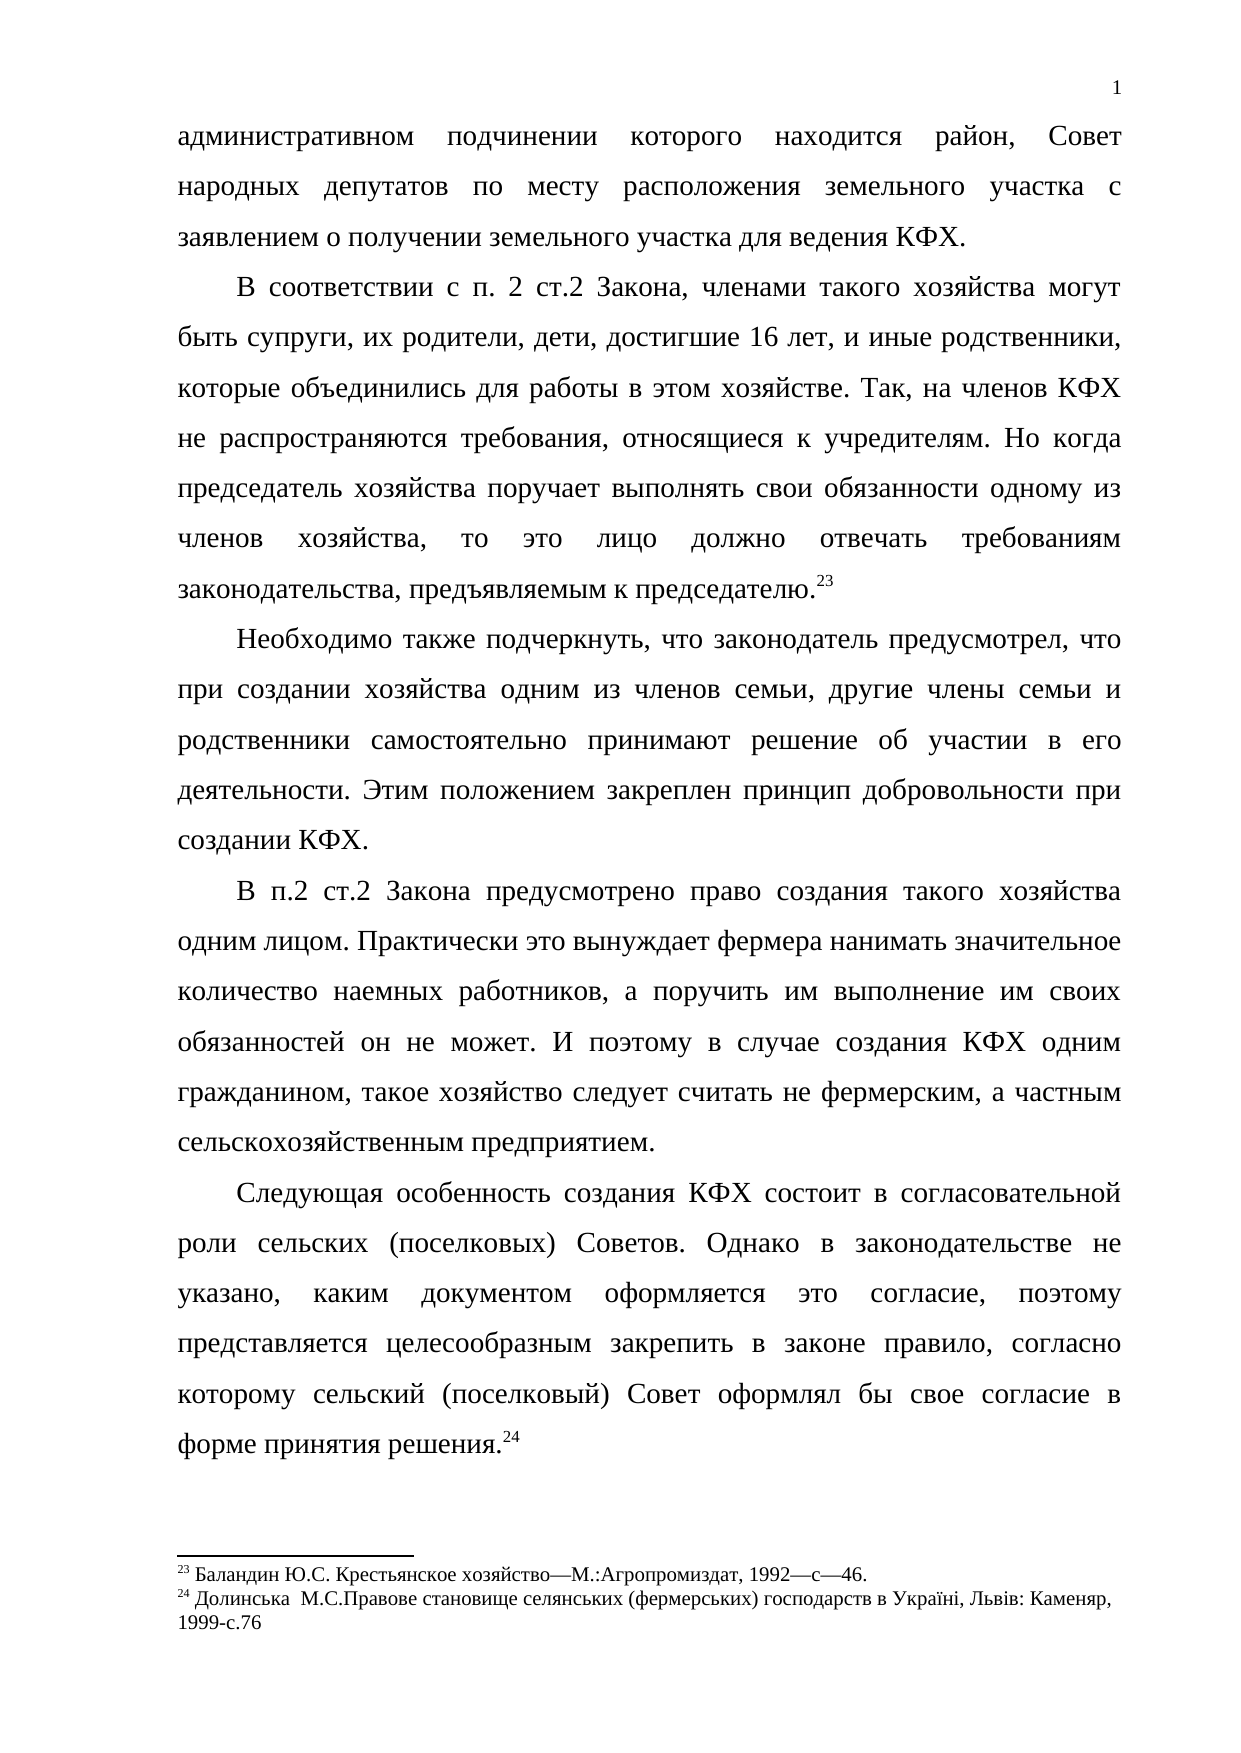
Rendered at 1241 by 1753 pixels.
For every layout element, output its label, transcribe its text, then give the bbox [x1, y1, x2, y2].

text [177, 118, 1122, 252]
text В п.2 ст.2 Закона предусмотрено право создания такого хозяйства одним лицом. Практически это вынуждает фермера нанимать значительное количество наемных работников, а поручить им выполнение им своих обязанностей он не может. И поэтому в случае создания КФХ одним гражданином, такое хозяйство следует считать не фермерским, а частным сельскохозяйственным предприятием. [177, 873, 1122, 1158]
text В соответствии с п. 2 ст.2 Закона, членами такого хозяйства могут быть супруги, их родители, дети, достигшие 16 лет, и иные родственники, которые объединились для работы в этом хозяйстве. Так, на членов КФХ не распространяются требования, относящиеся к учредителям. Но когда председатель хозяйства поручает выполнять свои обязанности одному из членов хозяйства, то это лицо должно отвечать требованиям законодательства, предъявляемым к председателю. [177, 269, 1122, 604]
text Необходимо также подчеркнуть, что законодатель предусмотрел, что при создании хозяйства одним из членов семьи, другие члены семьи и родственники самостоятельно принимают решение об участии в его деятельности. Этим положением закреплен принцип добровольности при создании КФХ. [177, 621, 1122, 856]
text Следующая особенность создания КФХ состоит в согласовательной роли сельских (поселковых) Советов. Однако в законодательстве не указано, каким документом оформляется это согласие, поэтому представляется целесообразным закрепить в законе правило, согласно которому сельский (поселковый) Совет оформлял бы свое согласие в форме принятия решения. [177, 1175, 1122, 1460]
